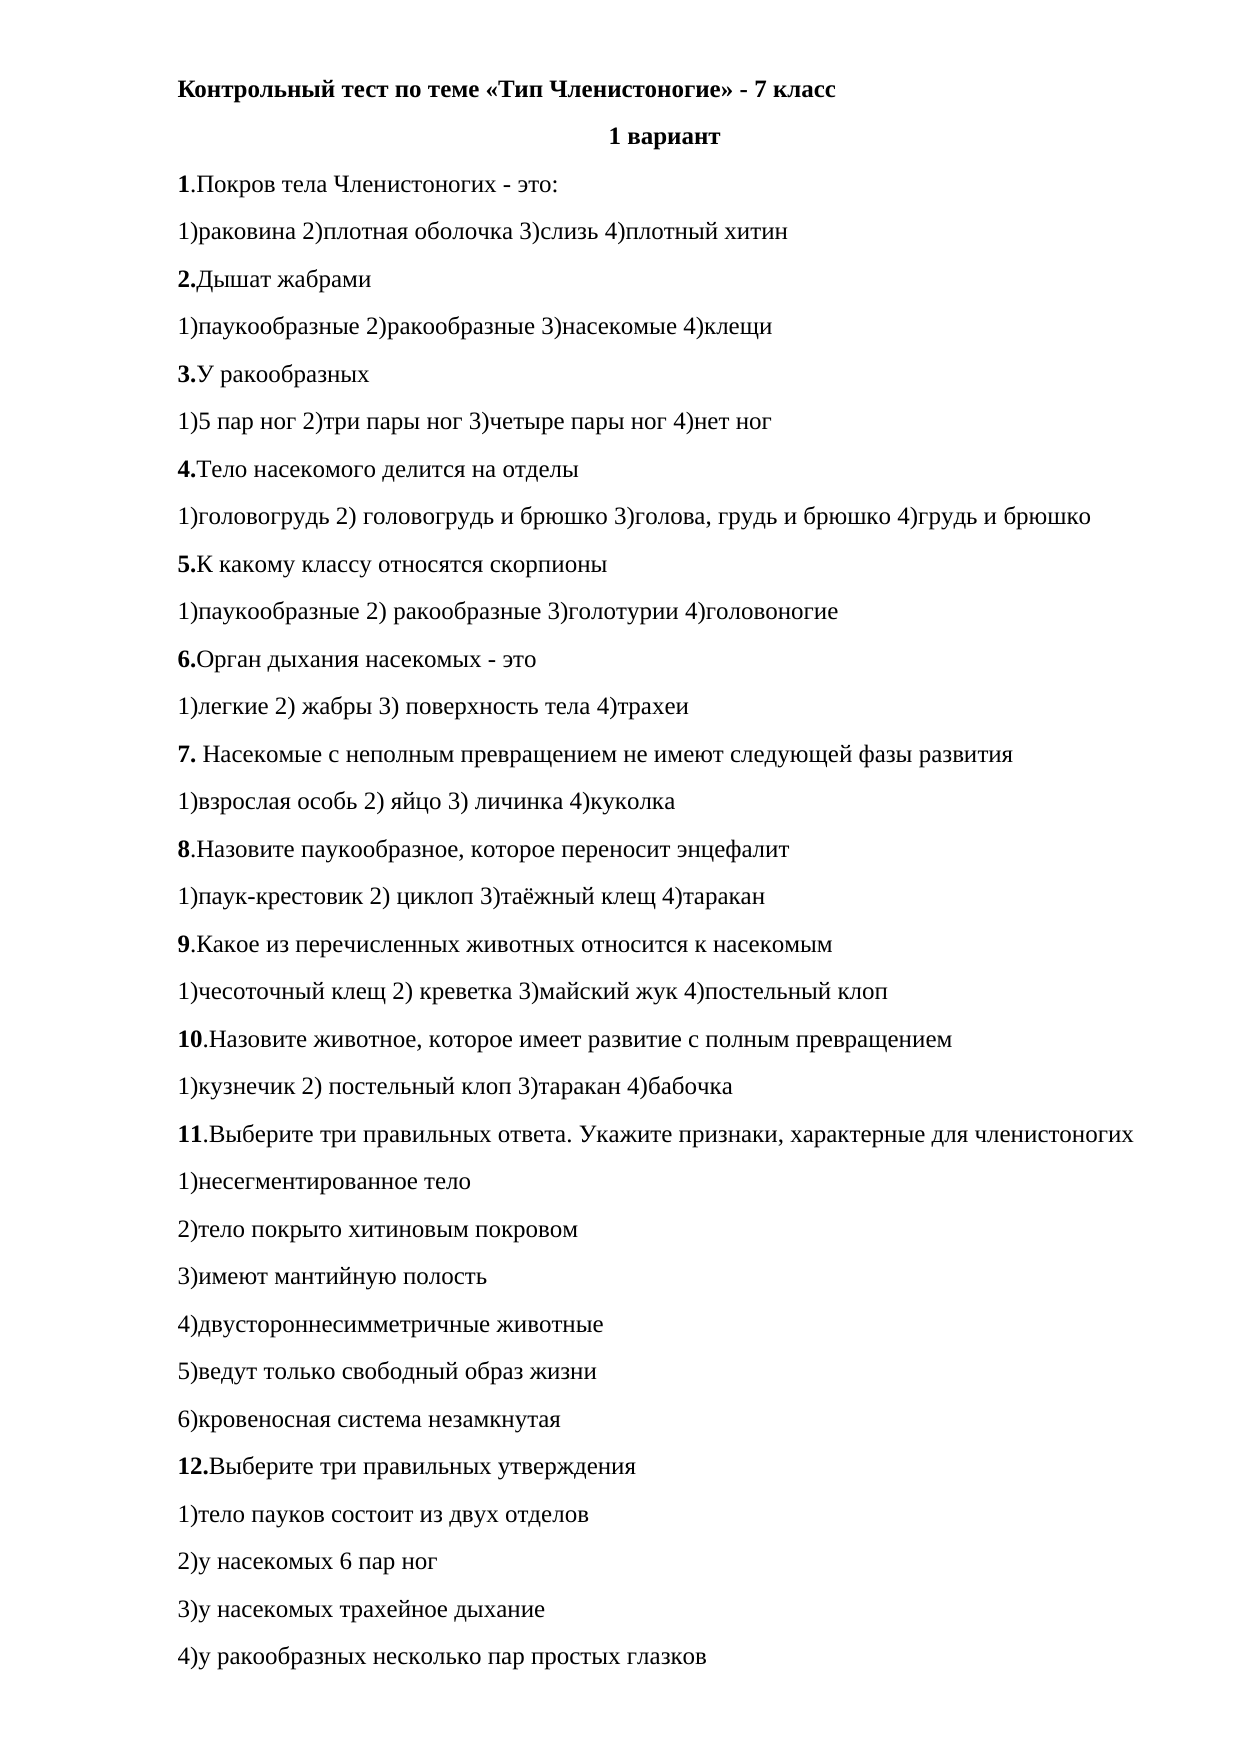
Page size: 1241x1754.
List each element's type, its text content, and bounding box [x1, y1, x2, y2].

text 1)кузнечик 2) постельный клоп 3)таракан 4)бабочка [177, 1071, 1152, 1100]
text 7. Насекомые с неполным превращением не имеют следующей фазы развития [177, 739, 1152, 768]
text 4)у ракообразных несколько пар простых глазков [177, 1641, 1152, 1670]
text 1)паукообразные 2) ракообразные 3)голотурии 4)головоногие [177, 596, 1152, 625]
text 2.Дышат жабрами [177, 264, 1152, 293]
text 1)головогрудь 2) головогрудь и брюшко 3)голова, грудь и брюшко 4)грудь и брюшко [177, 501, 1152, 530]
text 2)тело покрыто хитиновым покровом [177, 1214, 1152, 1243]
text Контрольный тест по теме «Тип Членистоногие» - 7 класс [177, 74, 1152, 103]
text 6.Орган дыхания насекомых - это [177, 644, 1152, 673]
text 9.Какое из перечисленных животных относится к насекомым [177, 929, 1152, 958]
text 1)паукообразные 2)ракообразные 3)насекомые 4)клещи [177, 311, 1152, 340]
text 4)двустороннесимметричные животные [177, 1309, 1152, 1338]
text 1)паук-крестовик 2) циклоп 3)таёжный клещ 4)таракан [177, 881, 1152, 910]
text 1)легкие 2) жабры 3) поверхность тела 4)трахеи [177, 691, 1152, 720]
text 5.К какому классу относятся скорпионы [177, 549, 1152, 578]
text 11.Выберите три правильных ответа. Укажите признаки, характерные для членистоногих [177, 1119, 1152, 1148]
text 3)имеют мантийную полость [177, 1261, 1152, 1290]
text 6)кровеносная система незамкнутая [177, 1404, 1152, 1433]
text 10.Назовите животное, которое имеет развитие с полным превращением [177, 1024, 1152, 1053]
text 1)чесоточный клещ 2) креветка 3)майский жук 4)постельный клоп [177, 976, 1152, 1005]
text 1)несегментированное тело [177, 1166, 1152, 1195]
text 1)раковина 2)плотная оболочка 3)слизь 4)плотный хитин [177, 216, 1152, 245]
text 8.Назовите паукообразное, которое переносит энцефалит [177, 834, 1152, 863]
text 4.Тело насекомого делится на отделы [177, 454, 1152, 483]
text 1 вариант [177, 121, 1152, 150]
text 3)у насекомых трахейное дыхание [177, 1594, 1152, 1623]
text 12.Выберите три правильных утверждения [177, 1451, 1152, 1480]
text 3.У ракообразных [177, 359, 1152, 388]
text 2)у насекомых 6 пар ног [177, 1546, 1152, 1575]
text 1)5 пар ног 2)три пары ног 3)четыре пары ног 4)нет ног [177, 406, 1152, 435]
text 1)взрослая особь 2) яйцо 3) личинка 4)куколка [177, 786, 1152, 815]
text 1.Покров тела Членистоногих - это: [177, 169, 1152, 198]
text 5)ведут только свободный образ жизни [177, 1356, 1152, 1385]
text 1)тело пауков состоит из двух отделов [177, 1499, 1152, 1528]
